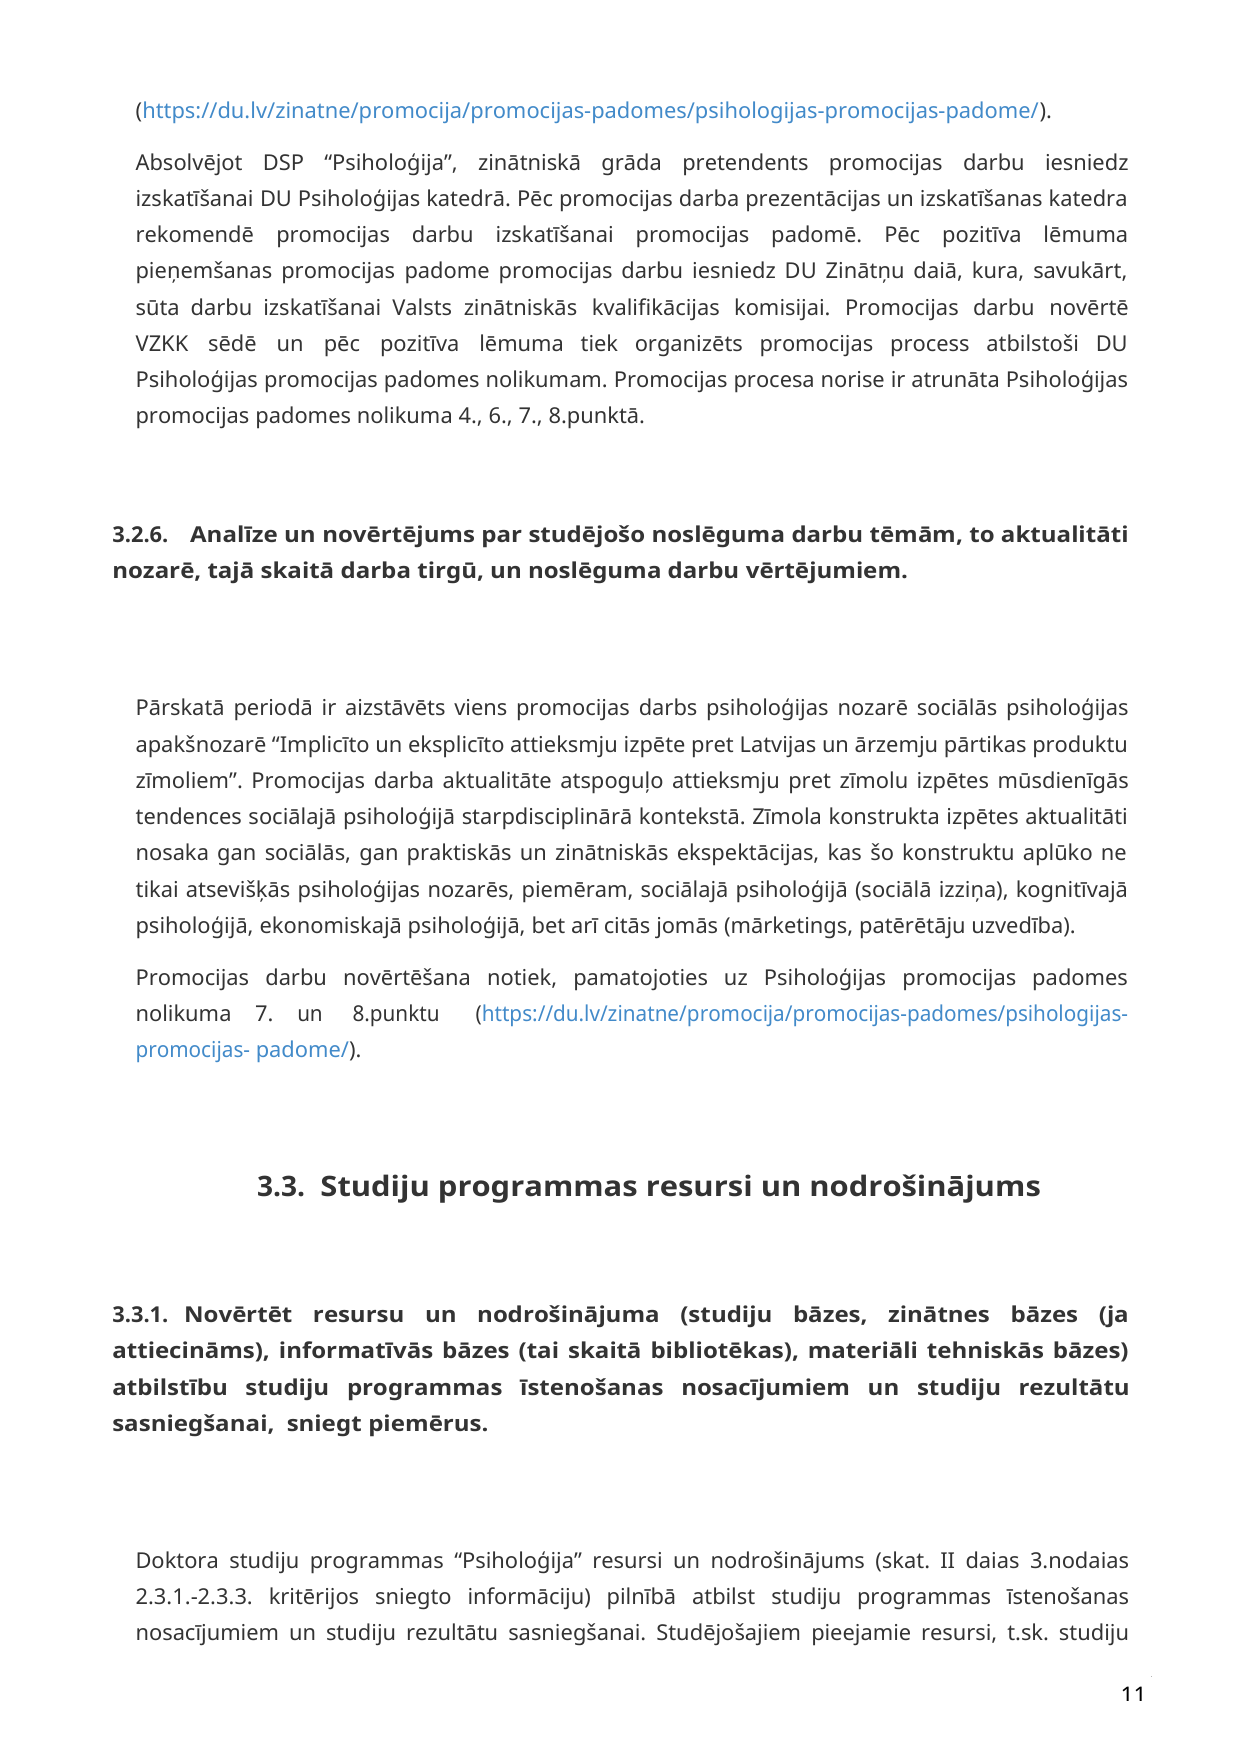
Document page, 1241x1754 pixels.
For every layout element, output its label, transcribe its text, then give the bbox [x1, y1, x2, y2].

text (https://du.lv/zinatne/promocija/promocijas-padomes/psihologijas-promocijas-padome/). [135, 95, 1163, 125]
text Promocijas darbu novērtēšana notiek, pamatojoties uz Psiholoģijas promocijas padomes nolikuma 7. un 8.punktu (https://du.lv/zinatne/promocija/promocijas-padomes/psihologijas-promocijas- padome/). [135, 962, 1129, 1064]
subtitle Novērtēt resursu un nodrošinājuma (studiju bāzes, zinātnes bāzes (ja attiecināms), informatīvās bāzes (tai skaitā bibliotēkas), materiāli tehniskās bāzes) atbilstību studiju programmas īstenošanas nosacījumiem un studiju rezultātu sasniegšanai, sniegt piemērus. [112, 1299, 1129, 1438]
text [135, 1545, 1129, 1647]
subtitle Studiju programmas resursi un nodrošinājums [257, 1167, 1163, 1205]
text Absolvējot DSP “Psiholoģija”, zinātniskā grāda pretendents promocijas darbu iesniedz izskatīšanai DU Psiholoģijas katedrā. Pēc promocijas darba prezentācijas un izskatīšanas katedra rekomendē promocijas darbu izskatīšanai promocijas padomē. Pēc pozitīva lēmuma pieņemšanas promocijas padome promocijas darbu iesniedz DU Zinātņu daiā, kura, savukārt, sūta darbu izskatīšanai Valsts zinātniskās kvaliﬁkācijas komisijai. Promocijas darbu novērtē VZKK sēdē un pēc pozitīva lēmuma tiek organizēts promocijas process atbilstoši DU Psiholoģijas promocijas padomes nolikumam. Promocijas procesa norise ir atrunāta Psiholoģijas promocijas padomes nolikuma 4., 6., 7., 8.punktā. [135, 147, 1128, 430]
text Pārskatā periodā ir aizstāvēts viens promocijas darbs psiholoģijas nozarē sociālās psiholoģijas apakšnozarē “Implicīto un eksplicīto attieksmju izpēte pret Latvijas un ārzemju pārtikas produktu zīmoliem”. Promocijas darba aktualitāte atspoguļo attieksmju pret zīmolu izpētes mūsdienīgās tendences sociālajā psiholoģijā starpdisciplinārā kontekstā. Zīmola konstrukta izpētes aktualitāti nosaka gan sociālās, gan praktiskās un zinātniskās ekspektācijas, kas šo konstruktu aplūko ne tikai atsevišķās psiholoģijas nozarēs, piemēram, sociālajā psiholoģijā (sociālā izziņa), kognitīvajā psiholoģijā, ekonomiskajā psiholoģijā, bet arī citās jomās (mārketings, patērētāju uzvedība). [135, 692, 1129, 939]
subtitle Analīze un novērtējums par studējošo noslēguma darbu tēmām, to aktualitāti nozarē, tajā skaitā darba tirgū, un noslēguma darbu vērtējumiem. [112, 519, 1129, 585]
